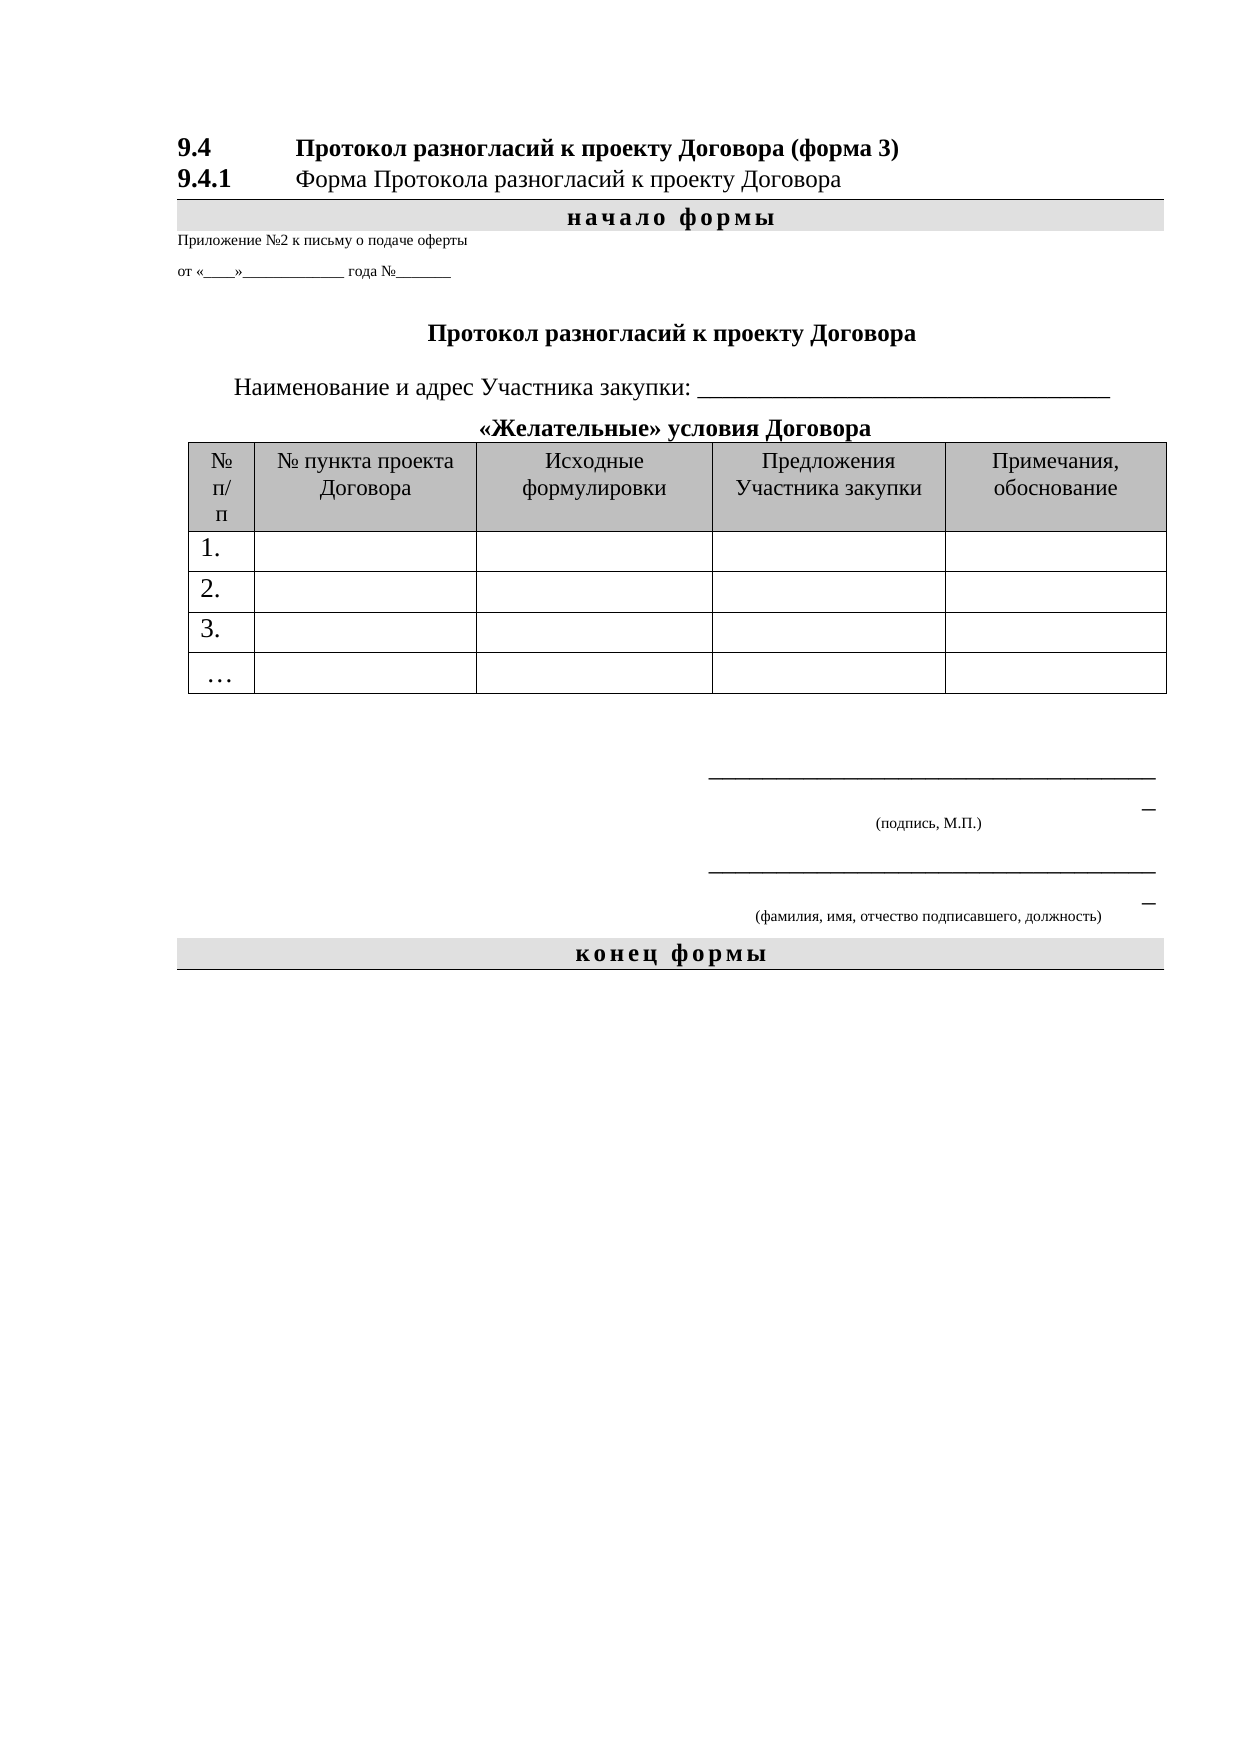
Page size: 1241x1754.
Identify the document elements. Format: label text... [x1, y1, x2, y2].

table_cell __________________________________ (фамилия, имя, отчество подписавшего, должность) [691, 845, 1167, 938]
table_cell [946, 613, 1166, 652]
table_header № п/п [189, 443, 254, 531]
table_cell [713, 532, 945, 571]
table_cell [946, 572, 1166, 612]
table_header Предложения Участника закупки [713, 443, 945, 531]
table_cell [255, 613, 476, 652]
table_cell [477, 572, 712, 612]
table_cell [255, 532, 476, 571]
table_cell [255, 653, 476, 693]
table_cell [713, 572, 945, 612]
table_header Примечания, обоснование [946, 443, 1166, 531]
table_cell [713, 653, 945, 693]
text Приложение №2 к письму о подаче оферты от «____»_____________ года №_______ [177, 231, 1167, 293]
text конец формы [177, 938, 1164, 969]
table_cell [189, 532, 254, 571]
table_cell [189, 613, 254, 652]
table_cell [946, 532, 1166, 571]
text «Желательные» условия Договора [177, 413, 1167, 442]
table_header № пункта проекта Договора [255, 443, 476, 531]
table_cell [477, 532, 712, 571]
table_cell [946, 653, 1166, 693]
table_cell [255, 572, 476, 612]
table_cell [713, 613, 945, 652]
list Протокол разногласий к проекту Договора (форма 3) [177, 131, 1167, 162]
table_header __________________________________ (подпись, М.П.) [691, 720, 1167, 844]
text Наименование и адрес Участника закупки: _________________________________ [177, 372, 1167, 401]
list Форма Протокола разногласий к проекту Договора [177, 162, 1167, 193]
table_cell [477, 653, 712, 693]
table_cell [189, 572, 254, 612]
text начало формы [177, 200, 1164, 231]
table_cell [477, 613, 712, 652]
table_cell … [189, 653, 254, 693]
text Протокол разногласий к проекту Договора [177, 318, 1167, 347]
table_header Исходные формулировки [477, 443, 712, 531]
